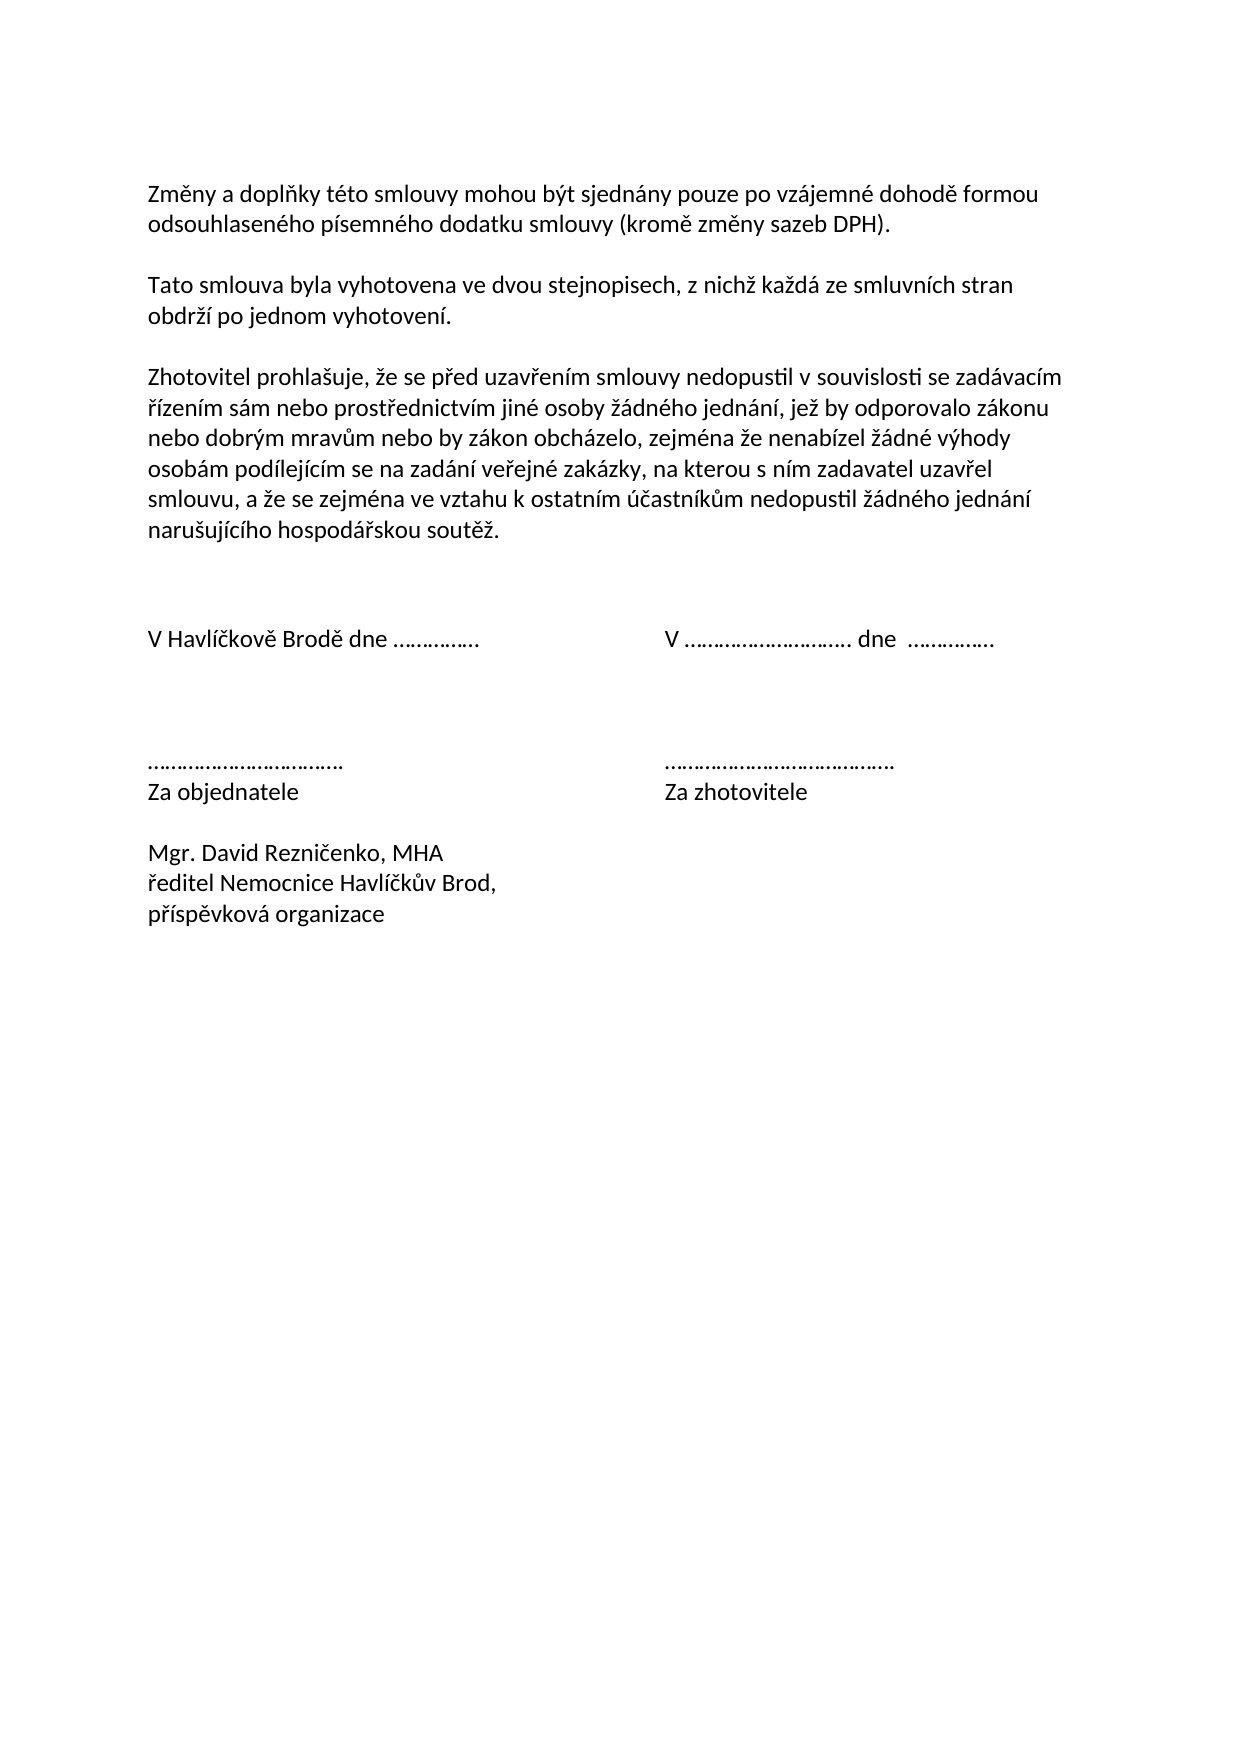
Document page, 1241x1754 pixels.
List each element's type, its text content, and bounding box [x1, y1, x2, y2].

text obdrží po jednom vyhotovení. [148, 300, 1093, 331]
text V Havlíčkově Brodě dne …………… V ……………………….. dne …………… [148, 623, 1093, 684]
text odsouhlaseného písemného dodatku smlouvy (kromě změny sazeb DPH). [148, 209, 1093, 239]
text Mgr. David Rezničenko, MHA [148, 837, 1093, 867]
text Za objednatele Za zhotovitele [148, 776, 1093, 806]
text osobám podílejícím se na zadání veřejné zakázky, na kterou s ním zadavatel uzavřel [148, 453, 1093, 483]
text smlouvu, a že se zejména ve vztahu k ostatním účastníkům nedopustil žádného jednání [148, 483, 1093, 514]
text Zhotovitel prohlašuje, že se před uzavřením smlouvy nedopustil v souvislosti se zadávacím [148, 361, 1093, 392]
text Tato smlouva byla vyhotovena ve dvou stejnopisech, z nichž každá ze smluvních stran [148, 270, 1093, 300]
text ……………………………. …………………………………. [148, 745, 1093, 776]
text řízením sám nebo prostřednictvím jiné osoby žádného jednání, jež by odporovalo zákonu [148, 392, 1093, 422]
text ředitel Nemocnice Havlíčkův Brod, [148, 867, 1093, 898]
text nebo dobrým mravům nebo by zákon obcházelo, zejména že nenabízel žádné výhody [148, 422, 1093, 453]
text příspěvková organizace [148, 898, 1093, 928]
text narušujícího hospodářskou soutěž. [148, 514, 1093, 544]
text Změny a doplňky této smlouvy mohou být sjednány pouze po vzájemné dohodě formou [148, 178, 1093, 209]
